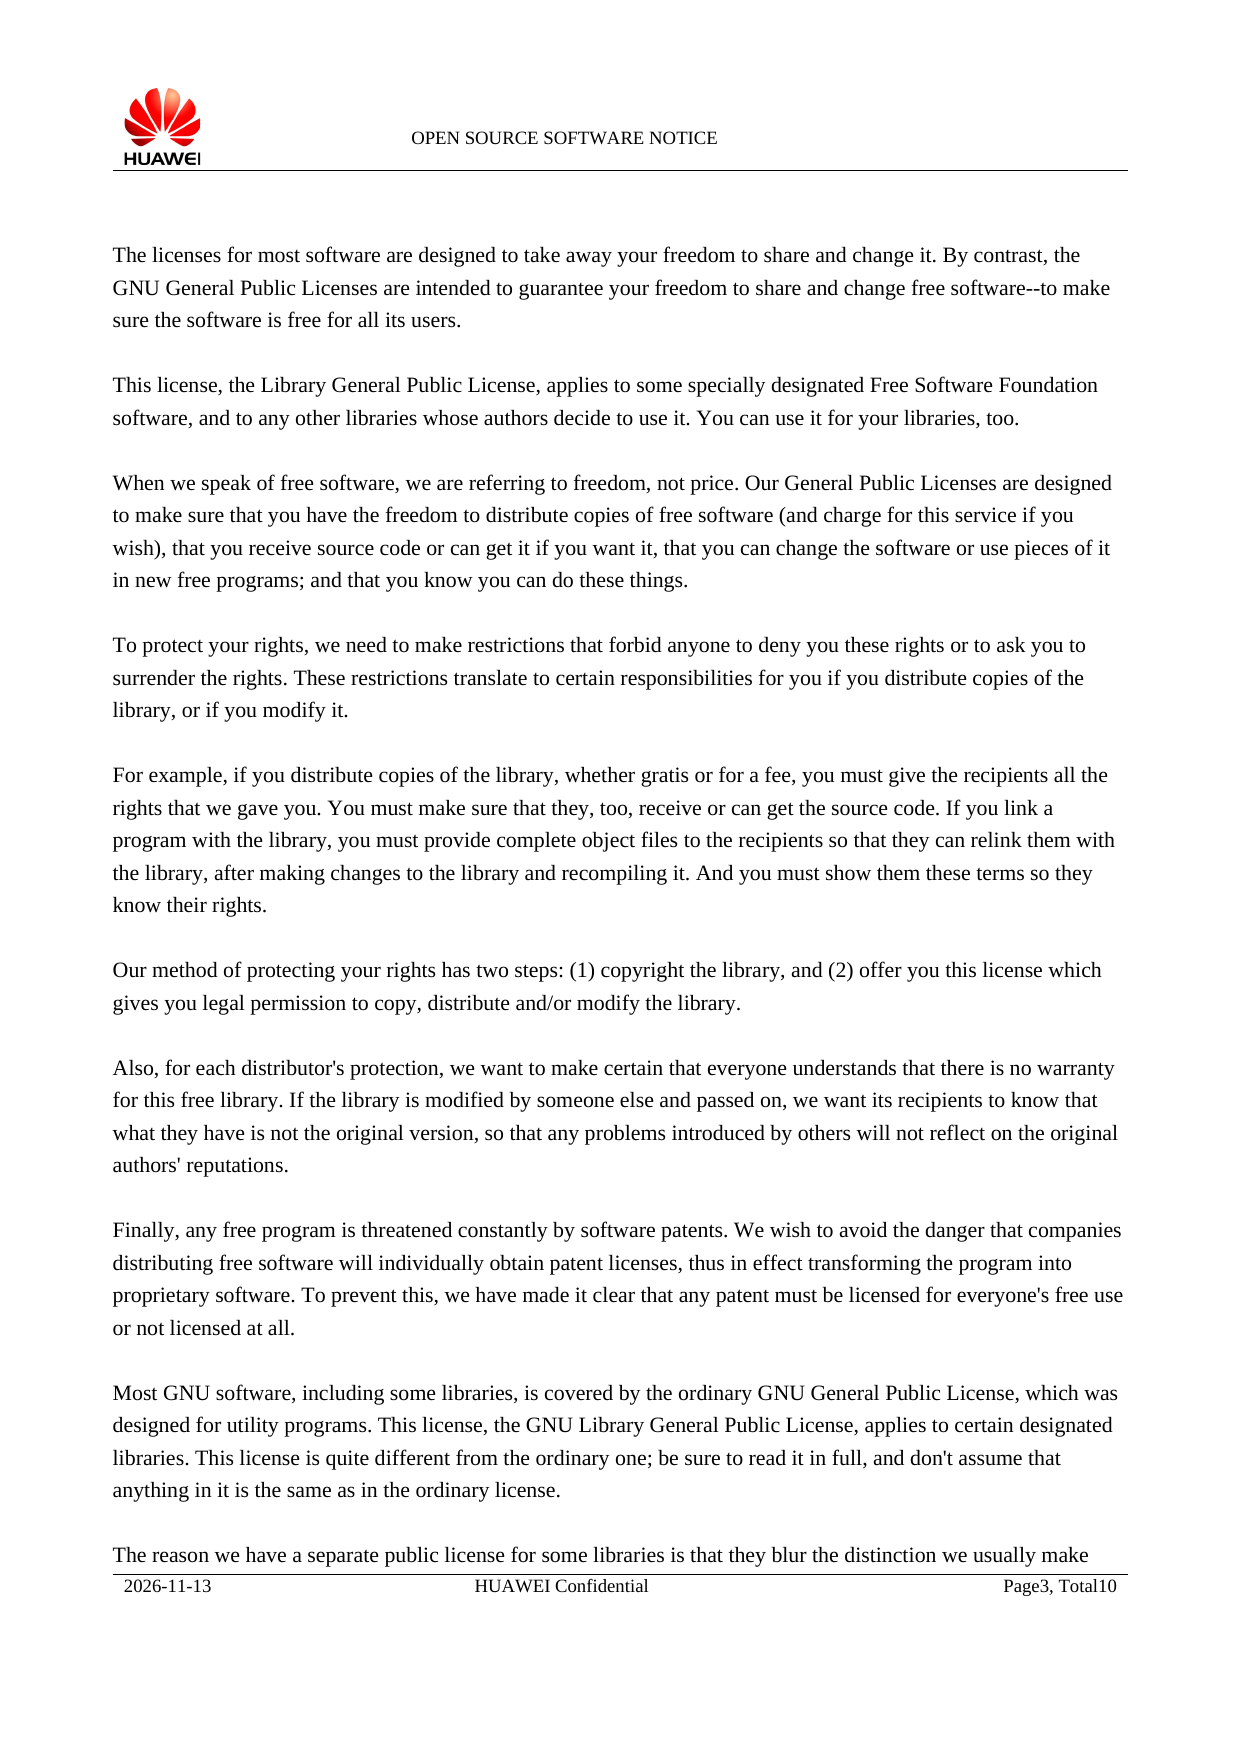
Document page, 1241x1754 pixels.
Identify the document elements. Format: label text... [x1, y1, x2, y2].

picture [124, 88, 201, 165]
